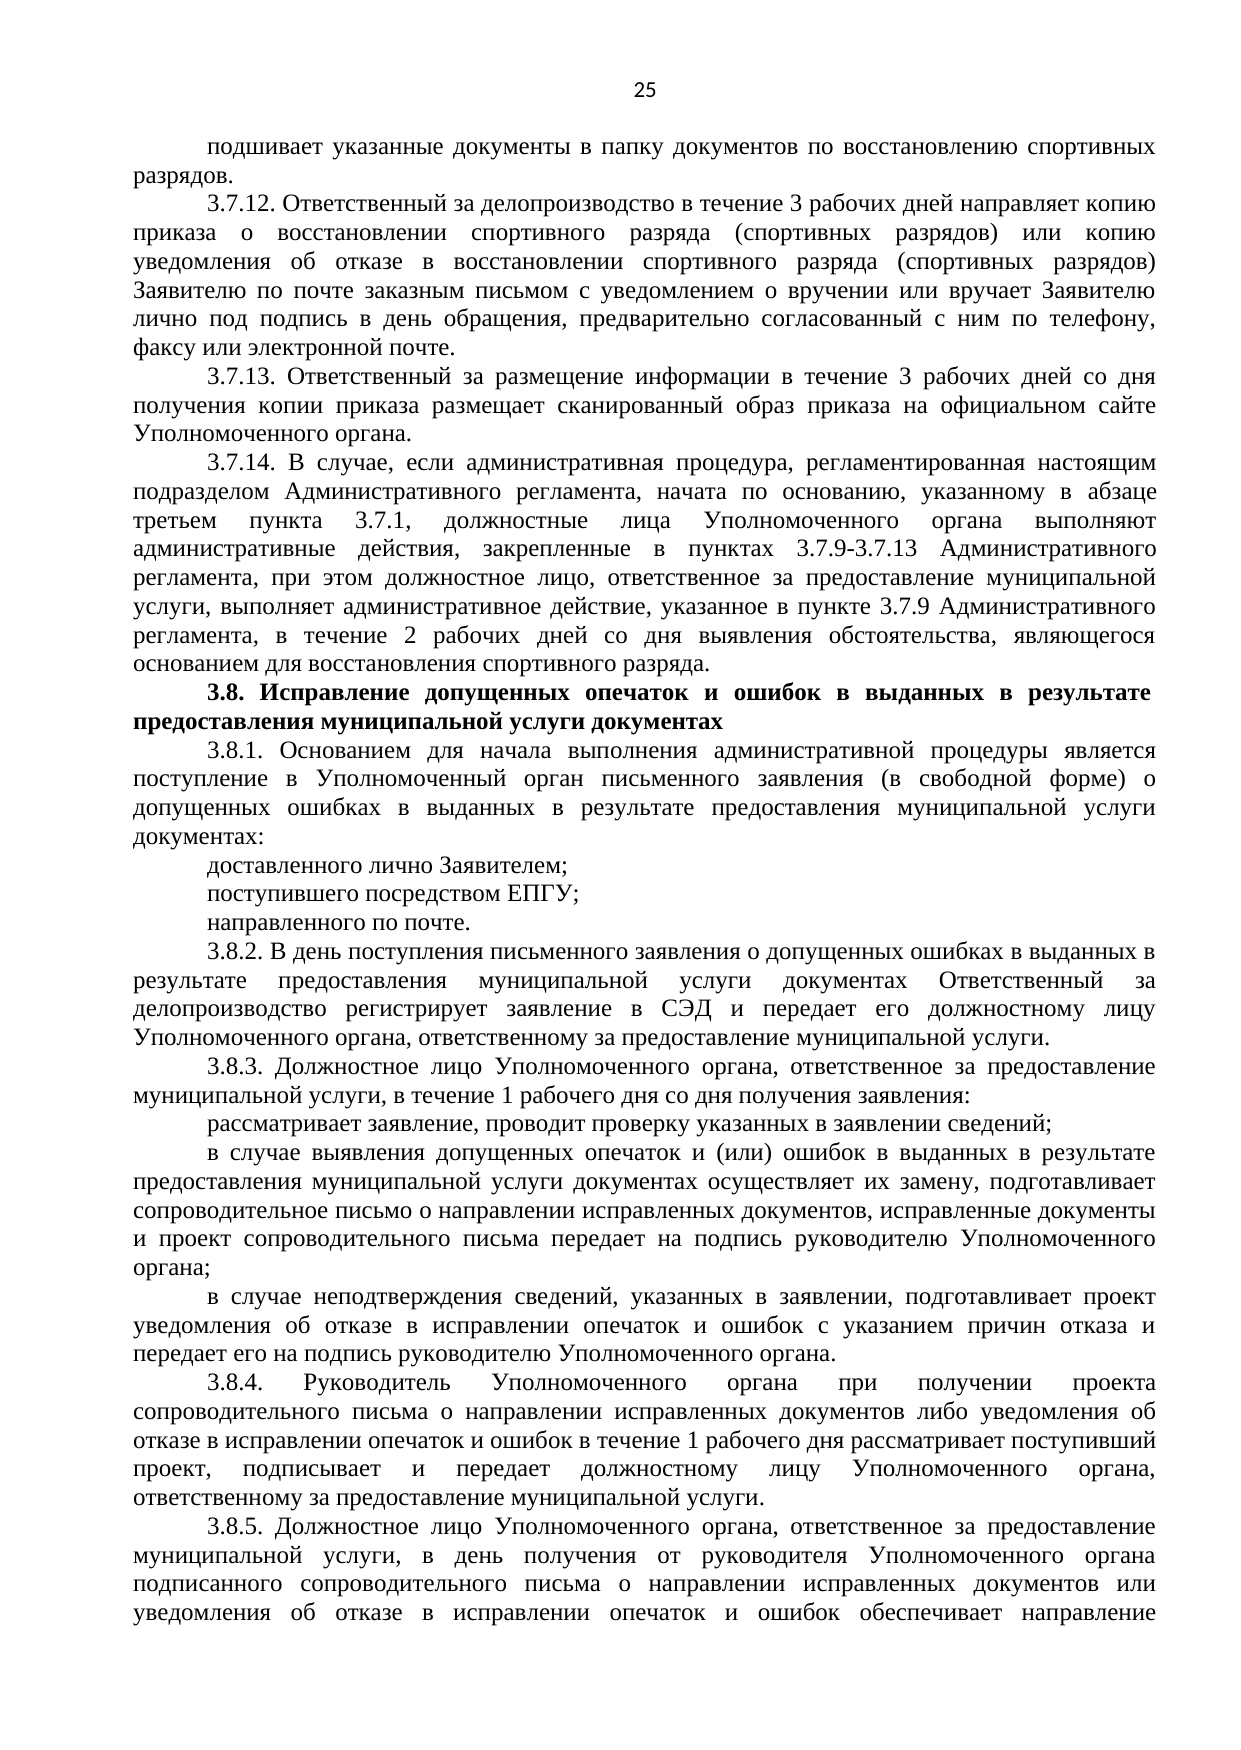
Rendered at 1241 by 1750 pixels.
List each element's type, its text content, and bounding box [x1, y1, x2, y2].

text 3.8.2. В день поступления письменного заявления о допущенных ошибках в выданных в результате предоставления муниципальной услуги документах Ответственный за делопроизводство регистрирует заявление в СЭД и передает его должностному лицу Уполномоченного органа, ответственному за предоставление муниципальной услуги. [133, 936, 1157, 1051]
text в случае выявления допущенных опечаток и (или) ошибок в выданных в результате предоставления муниципальной услуги документах осуществляет их замену, подготавливает сопроводительное письмо о направлении исправленных документов, исправленные документы и проект сопроводительного письма передает на подпись руководителю Уполномоченного органа; [133, 1137, 1157, 1281]
text 3.7.12. Ответственный за делопроизводство в течение 3 рабочих дней направляет копию приказа о восстановлении спортивного разряда (спортивных разрядов) или копию уведомления об отказе в восстановлении спортивного разряда (спортивных разрядов) Заявителю по почте заказным письмом с уведомлением о вручении или вручает Заявителю лично под подпись в день обращения, предварительно согласованный с ним по телефону, факсу или электронной почте. [133, 188, 1157, 361]
text 3.7.14. В случае, если административная процедура, регламентированная настоящим подразделом Административного регламента, начата по основанию, указанному в абзаце третьем пункта 3.7.1, должностные лица Уполномоченного органа выполняют административные действия, закрепленные в пунктах 3.7.9-3.7.13 Административного регламента, при этом должностное лицо, ответственное за предоставление муниципальной услуги, выполняет административное действие, указанное в пункте 3.7.9 Административного регламента, в течение 2 рабочих дней со дня выявления обстоятельства, являющегося основанием для восстановления спортивного разряда. [133, 447, 1157, 677]
text 3.8.4. Руководитель Уполномоченного органа при получении проекта сопроводительного письма о направлении исправленных документов либо уведомления об отказе в исправлении опечаток и ошибок в течение 1 рабочего дня рассматривает поступивший проект, подписывает и передает должностному лицу Уполномоченного органа, ответственному за предоставление муниципальной услуги. [133, 1367, 1157, 1511]
text доставленного лично Заявителем; [133, 850, 1157, 878]
text направленного по почте. [133, 907, 1157, 936]
text рассматривает заявление, проводит проверку указанных в заявлении сведений; [133, 1108, 1157, 1137]
text 3.8.1. Основанием для начала выполнения административной процедуры является поступление в Уполномоченный орган письменного заявления (в свободной форме) о допущенных ошибках в выданных в результате предоставления муниципальной услуги документах: [133, 735, 1157, 850]
text подшивает указанные документы в папку документов по восстановлению спортивных разрядов. [133, 131, 1157, 188]
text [133, 1511, 1157, 1626]
subtitle 3.8. Исправление допущенных опечаток и ошибок в выданных в результате предоставления муниципальной услуги документах [133, 677, 1152, 735]
text в случае неподтверждения сведений, указанных в заявлении, подготавливает проект уведомления об отказе в исправлении опечаток и ошибок с указанием причин отказа и передает его на подпись руководителю Уполномоченного органа. [133, 1281, 1157, 1367]
text поступившего посредством ЕПГУ; [133, 878, 1157, 907]
text 3.8.3. Должностное лицо Уполномоченного органа, ответственное за предоставление муниципальной услуги, в течение 1 рабочего дня со дня получения заявления: [133, 1051, 1157, 1108]
text 3.7.13. Ответственный за размещение информации в течение 3 рабочих дней со дня получения копии приказа размещает сканированный образ приказа на официальном сайте Уполномоченного органа. [133, 361, 1157, 447]
